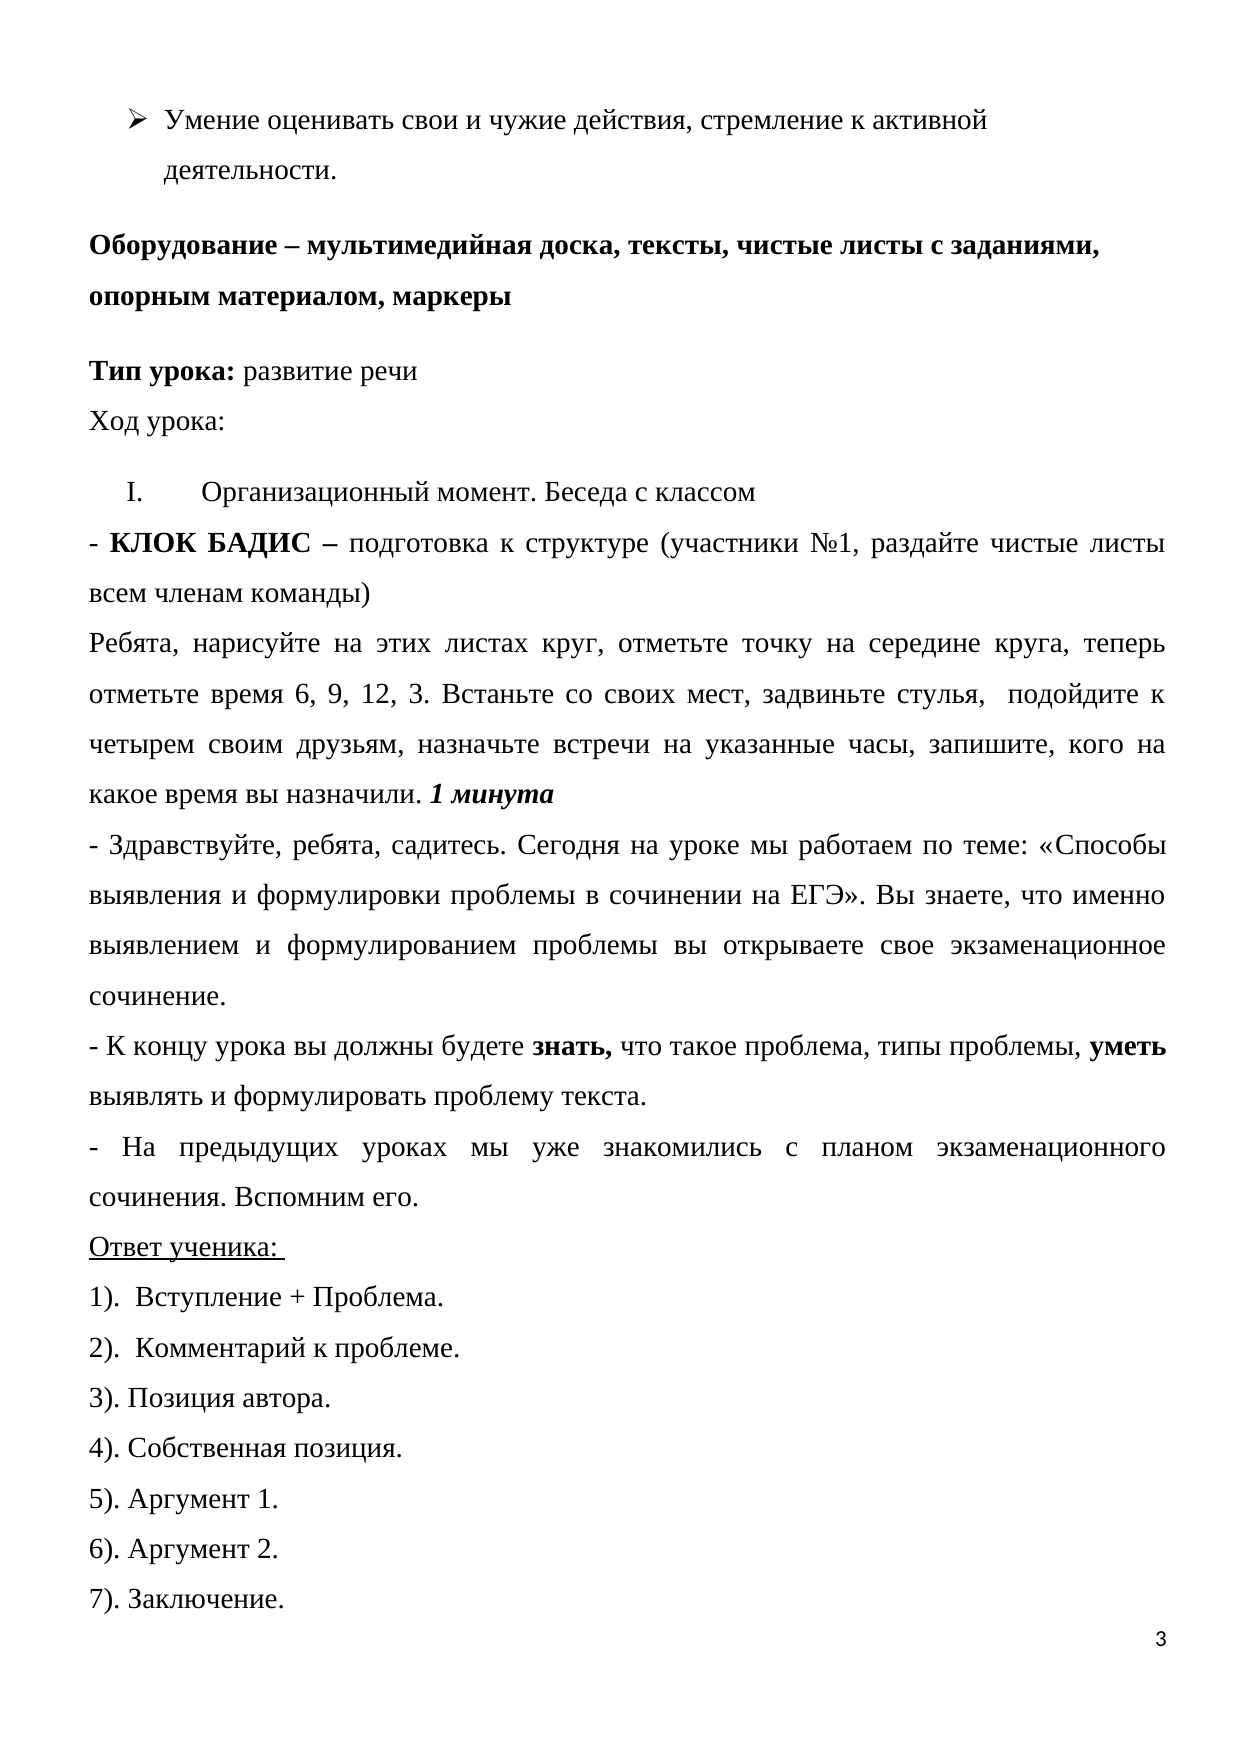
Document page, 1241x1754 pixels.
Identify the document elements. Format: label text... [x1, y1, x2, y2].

text - Здравствуйте, ребята, садитесь. Сегодня на уроке мы работаем по теме: «Способы выявления и формулировки проблемы в сочинении на ЕГЭ». Вы знаете, что именно выявлением и формулированием проблемы вы открываете свое экзаменационное сочинение. [89, 827, 1167, 1011]
list Организационный момент. Беседа с классом [126, 474, 1167, 508]
text Ход урока: [89, 403, 1167, 437]
text - На предыдущих уроках мы уже знакомились с планом экзаменационного сочинения. Вспомним его. [89, 1129, 1167, 1212]
text 3). Позиция автора. [89, 1380, 1167, 1414]
text Оборудование – мультимедийная доска, тексты, чистые листы с заданиями, опорным материалом, маркеры [89, 227, 1167, 311]
text Ответ ученика: [89, 1229, 1167, 1263]
text 1). Вступление + Проблема. [89, 1279, 1167, 1313]
text Тип урока: развитие речи [89, 353, 1167, 387]
text Ребята, нарисуйте на этих листах круг, отметьте точку на середине круга, теперь отметьте время 6, 9, 12, 3. Встаньте со своих мест, задвиньте стулья, подойдите к четырем своим друзьям, назначьте встречи на указанные часы, запишите, кого на какое время вы назначили. 1 минута [89, 626, 1167, 810]
text - КЛОК БАДИС – подготовка к структуре (участники №1, раздайте чистые листы всем членам команды) [89, 525, 1167, 609]
list Умение оценивать свои и чужие действия, стремление к активной деятельности. [126, 102, 1167, 186]
text 4). Собственная позиция. [89, 1431, 1167, 1464]
text 7). Заключение. [89, 1581, 1167, 1615]
text 6). Аргумент 2. [89, 1531, 1167, 1565]
text 5). Аргумент 1. [89, 1481, 1167, 1514]
text 2). Комментарий к проблеме. [89, 1330, 1167, 1363]
text - К концу урока вы должны будете знать, что такое проблема, типы проблемы, уметь выявлять и формулировать проблему текста. [89, 1028, 1167, 1112]
